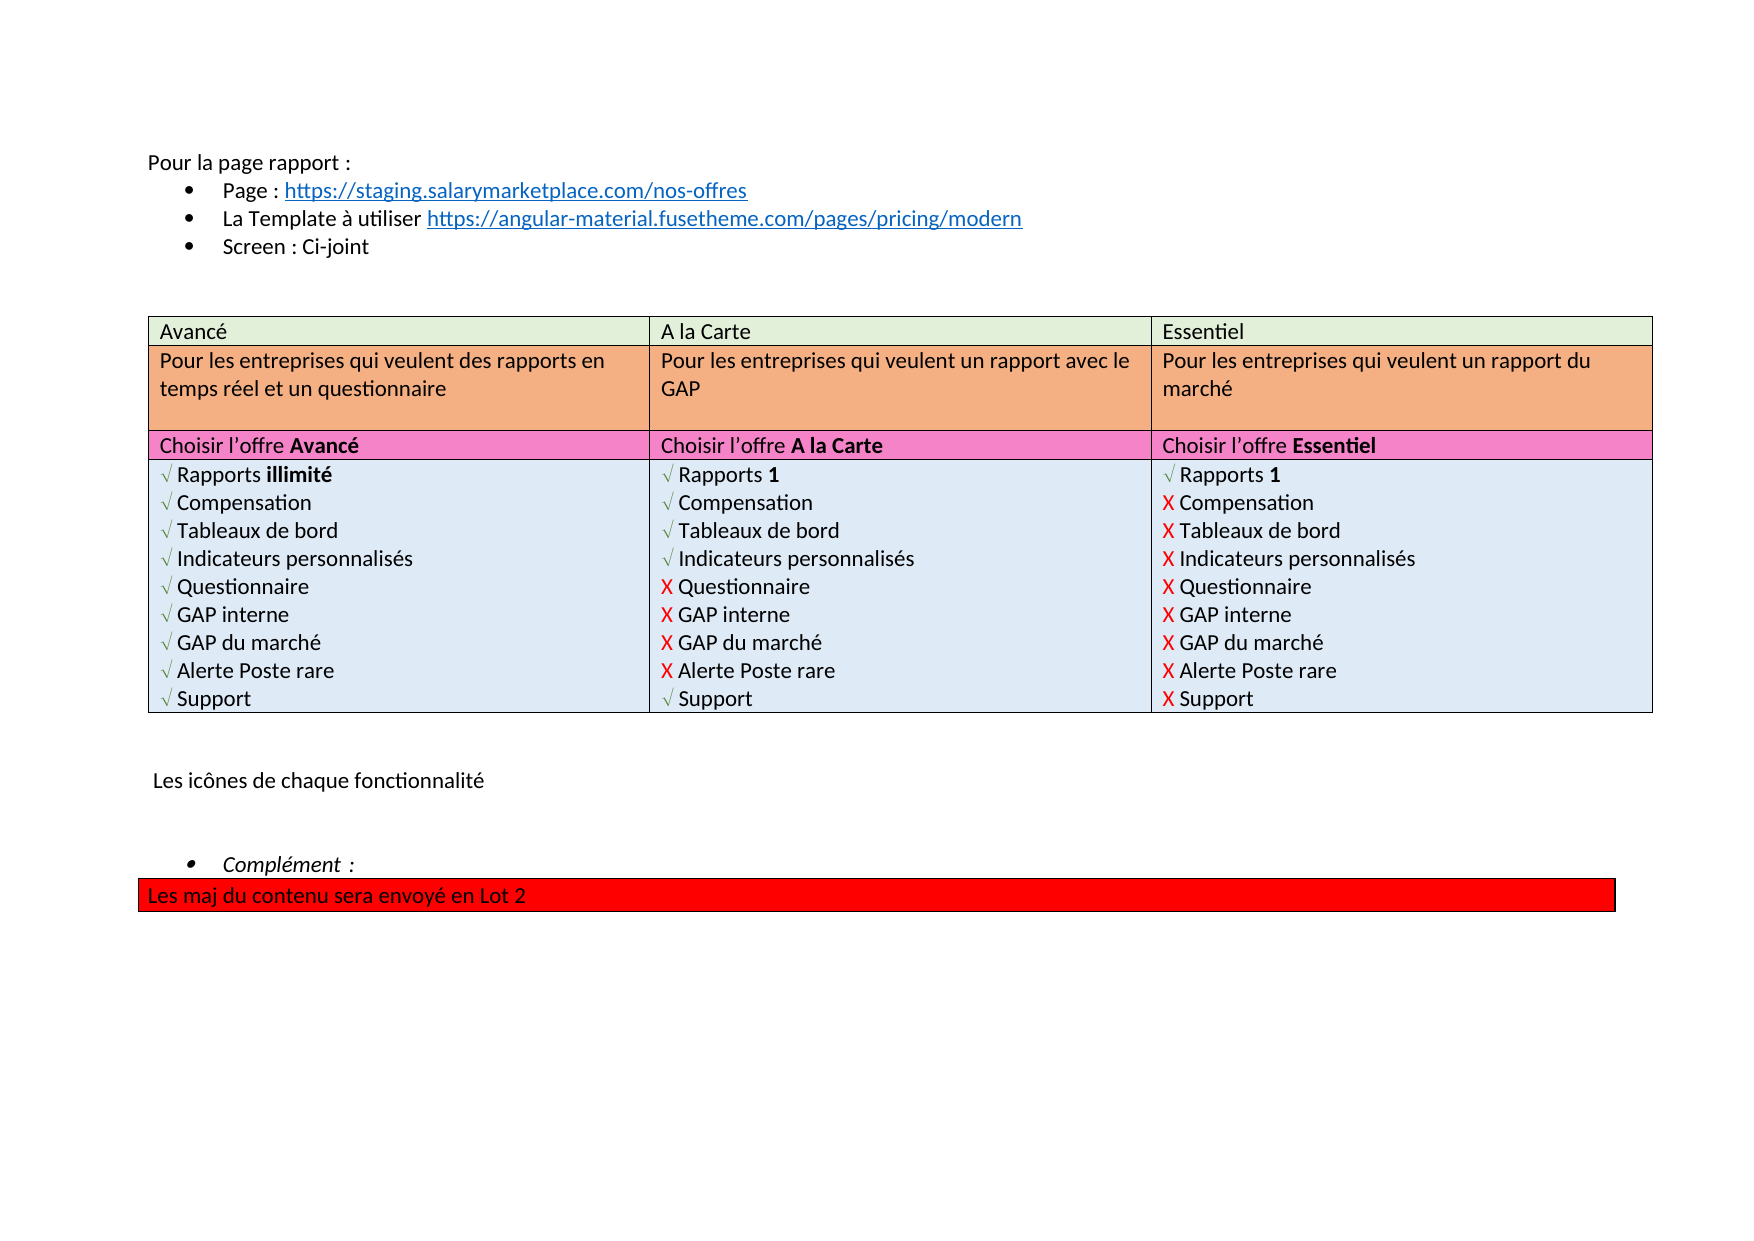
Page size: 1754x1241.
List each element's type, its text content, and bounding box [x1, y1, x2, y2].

text Les maj du contenu sera envoyé en Lot 2 [139, 879, 1614, 911]
table_cell Rapports illimité Compensation Tableaux de bord Indicateurs personnalisés Questionnaire GAP interne GAP du marché Alerte Poste rare Support [149, 460, 649, 712]
table_cell Pour les entreprises qui veulent un rapport du marché [1152, 346, 1652, 430]
table_cell Choisir l’offre Essentiel [1152, 431, 1652, 459]
list Complément : [185, 850, 1606, 878]
table_cell Rapports 1 Compensation Tableaux de bord Indicateurs personnalisés X Questionnaire X GAP interne X GAP du marché X Alerte Poste rare Support [650, 460, 1151, 712]
text Les icônes de chaque fonctionnalité [148, 766, 1606, 794]
table_cell Pour les entreprises qui veulent un rapport avec le GAP [650, 346, 1151, 430]
table_cell Rapports 1 X Compensation X Tableaux de bord X Indicateurs personnalisés X Questionnaire X GAP interne X GAP du marché X Alerte Poste rare X Support [1152, 460, 1652, 712]
table_header Avancé [149, 317, 649, 345]
table_cell Choisir l’offre Avancé [149, 431, 649, 459]
list La Template à utiliser https://angular-material.fusetheme.com/pages/pricing/modern [185, 204, 1606, 232]
table_cell Choisir l’offre A la Carte [650, 431, 1151, 459]
table_header A la Carte [650, 317, 1151, 345]
list Page : https://staging.salarymarketplace.com/nos-offres [185, 176, 1606, 204]
text Pour la page rapport : [148, 148, 1606, 176]
table_cell Pour les entreprises qui veulent des rapports en temps réel et un questionnaire [149, 346, 649, 430]
table_header Essentiel [1152, 317, 1652, 345]
list Screen : Ci-joint [185, 232, 1606, 260]
